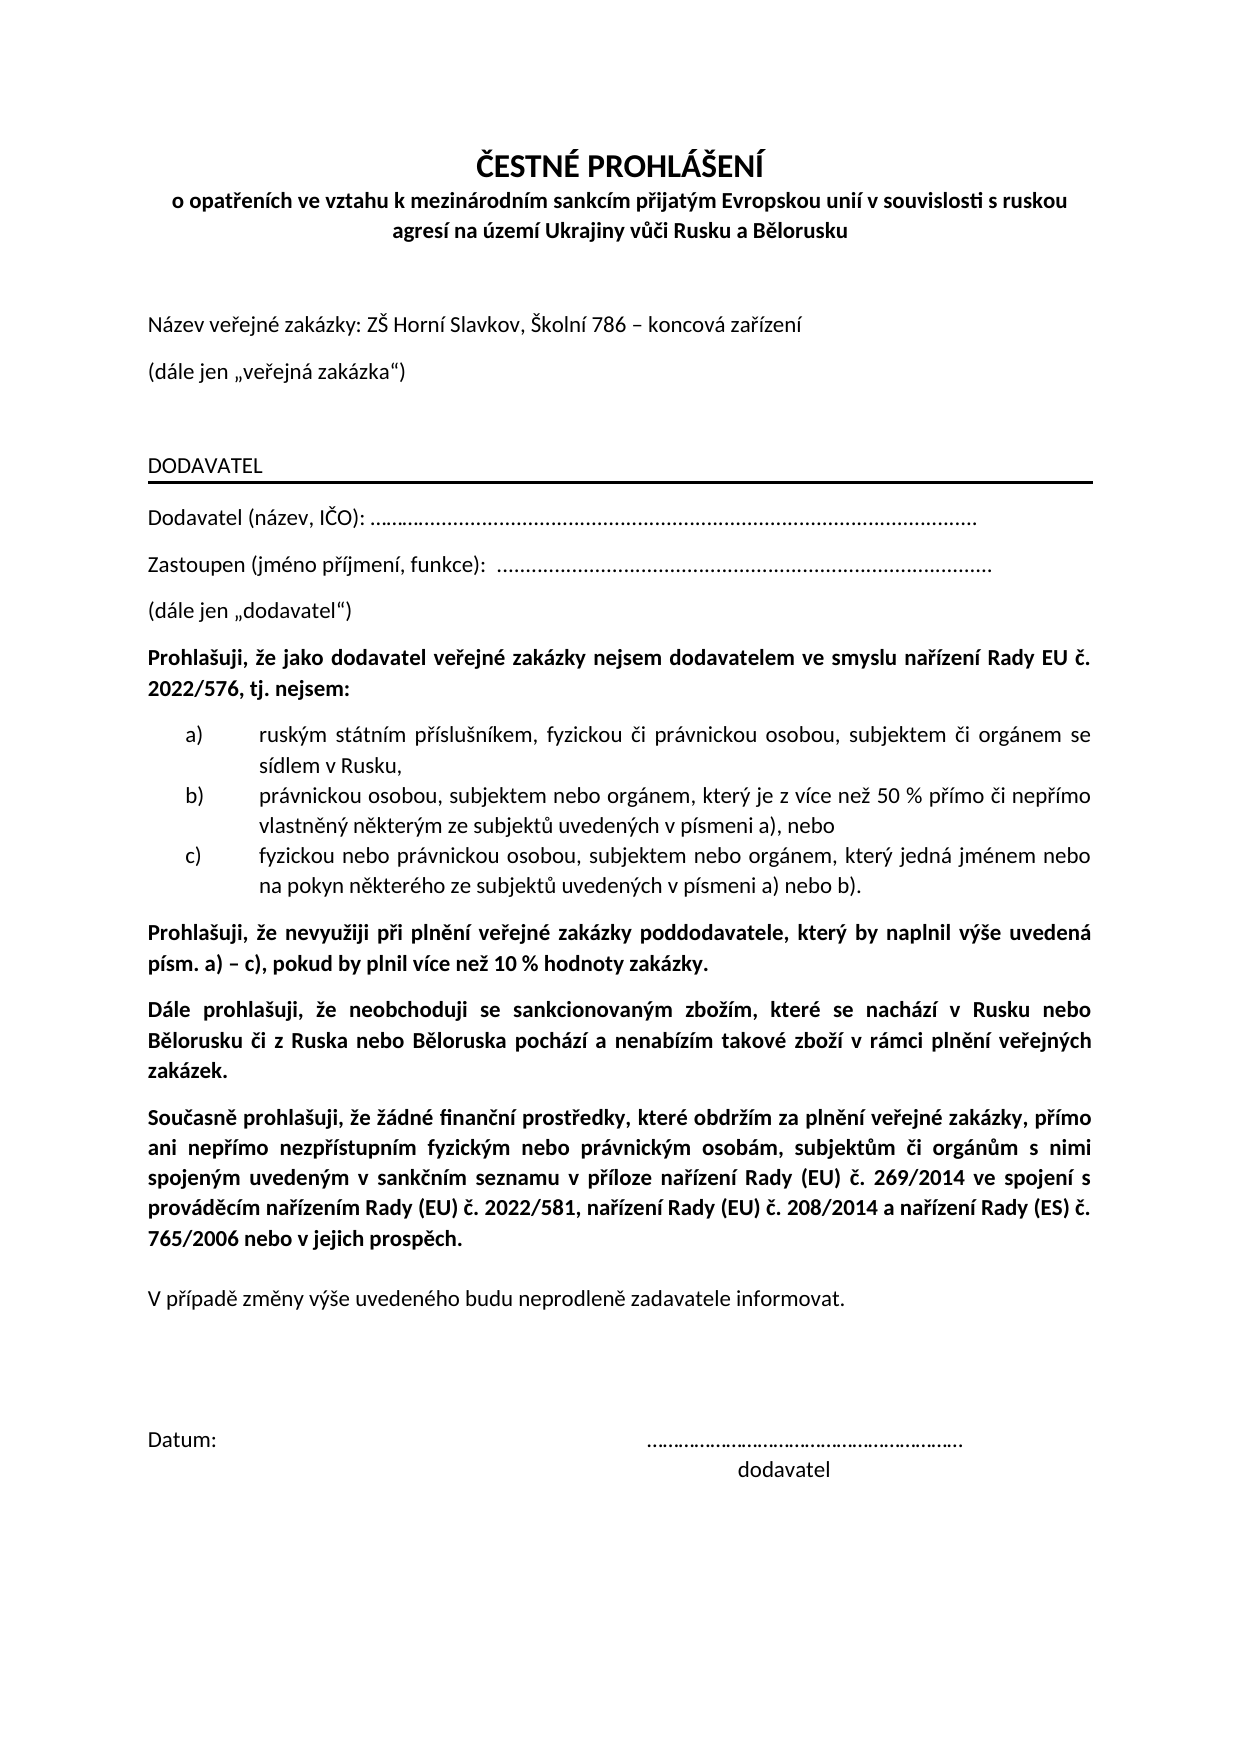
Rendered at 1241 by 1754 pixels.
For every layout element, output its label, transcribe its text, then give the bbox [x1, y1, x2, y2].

list fyzickou nebo právnickou osobou, subjektem nebo orgánem, který jedná jménem nebo na pokyn některého ze subjektů uvedených v písmeni a) nebo b). [185, 841, 1093, 899]
text Současně prohlašuji, že žádné finanční prostředky, které obdržím za plnění veřejné zakázky, přímo ani nepřímo nezpřístupním fyzickým nebo právnickým osobám, subjektům či orgánům s nimi spojeným uvedeným v sankčním seznamu v příloze nařízení Rady (EU) č. 269/2014 ve spojení s prováděcím nařízením Rady (EU) č. 2022/581, nařízení Rady (EU) č. 208/2014 a nařízení Rady (ES) č. 765/2006 nebo v jejich prospěch. [148, 1103, 1093, 1252]
text o opatřeních ve vztahu k mezinárodním sankcím přijatým Evropskou unií v souvislosti s ruskou agresí na území Ukrajiny vůči Rusku a Bělorusku [148, 186, 1093, 244]
text dodavatel [148, 1455, 1093, 1483]
text Zastoupen (jméno příjmení, funkce): ...................................................................................... [148, 550, 1093, 578]
text Dodavatel (název, IČO): ………................................................................................................. [148, 503, 1093, 531]
text Prohlašuji, že jako dodavatel veřejné zakázky nejsem dodavatelem ve smyslu nařízení Rady EU č. 2022/576, tj. nejsem: [148, 643, 1093, 702]
text (dále jen „dodavatel“) [148, 597, 1093, 624]
text Dále prohlašuji, že neobchoduji se sankcionovaným zbožím, které se nachází v Rusku nebo Bělorusku či z Ruska nebo Běloruska pochází a nenabízím takové zboží v rámci plnění veřejných zakázek. [148, 996, 1093, 1084]
text DODAVATEL [148, 451, 1093, 481]
list ruským státním příslušníkem, fyzickou či právnickou osobou, subjektem či orgánem se sídlem v Rusku, [185, 721, 1093, 779]
list právnickou osobou, subjektem nebo orgánem, který je z více než 50 % přímo či nepřímo vlastněný některým ze subjektů uvedených v písmeni a), nebo [185, 781, 1093, 839]
text (dále jen „veřejná zakázka“) [148, 357, 1093, 385]
text Prohlašuji, že nevyužiji při plnění veřejné zakázky poddodavatele, který by naplnil výše uvedená písm. a) – c), pokud by plnil více než 10 % hodnoty zakázky. [148, 918, 1093, 977]
text Datum: …………………………………………………… [148, 1425, 1093, 1453]
text V případě změny výše uvedeného budu neprodleně zadavatele informovat. [148, 1284, 1093, 1312]
text ČESTNÉ PROHLÁŠENÍ [148, 145, 1093, 186]
text Název veřejné zakázky: ZŠ Horní Slavkov, Školní 786 – koncová zařízení [148, 310, 1093, 338]
